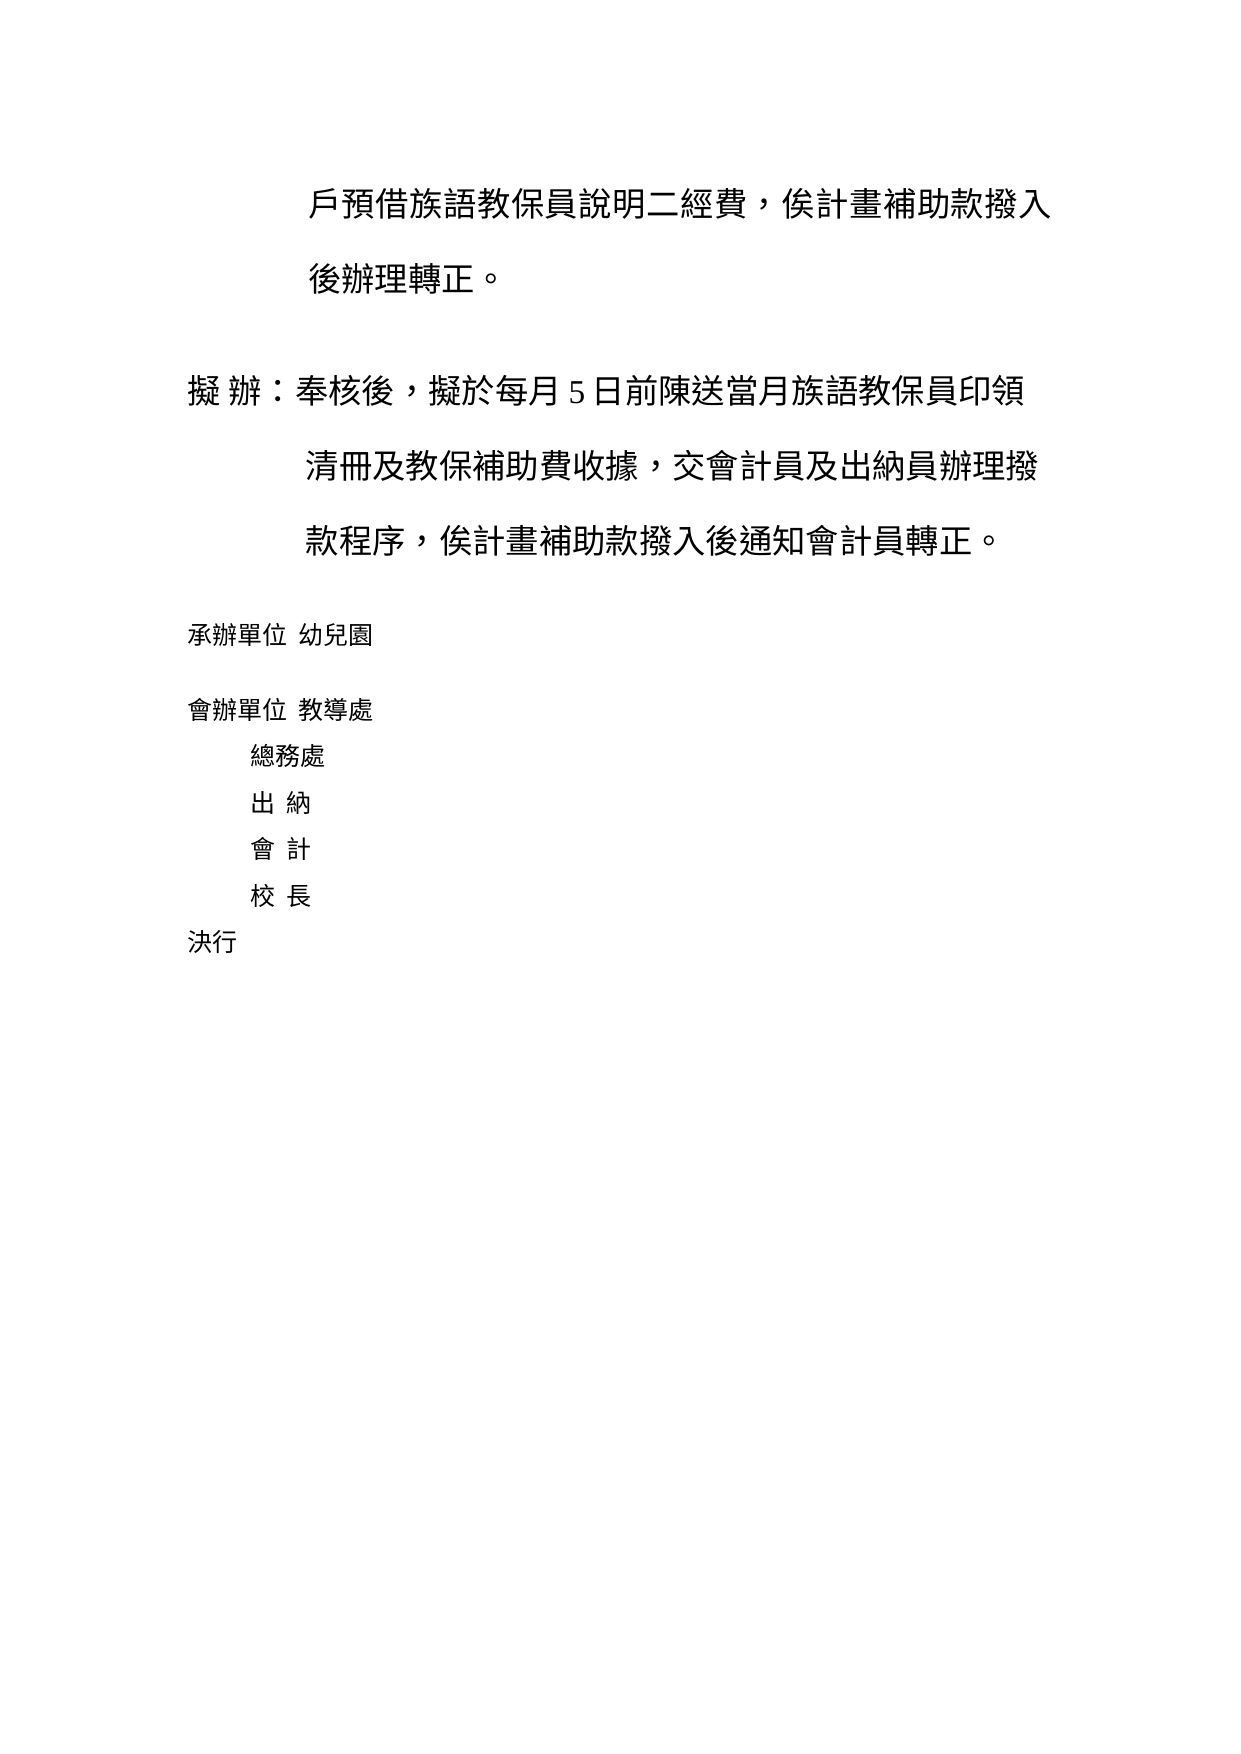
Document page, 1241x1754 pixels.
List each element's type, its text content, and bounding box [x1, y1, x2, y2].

text 承辦單位 幼兒園 [187, 614, 1053, 652]
text 決行 [187, 922, 1053, 960]
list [233, 164, 1053, 314]
text 擬 辦：奉核後，擬於每月5日前陳送當月族語教保員印領清冊及教保補助費收據，交會計員及出納員辦理撥款程序，俟計畫補助款撥入後通知會計員轉正。 [187, 352, 1053, 577]
text 會 計 [187, 829, 1053, 867]
text 總務處 [187, 736, 1053, 773]
text 出 納 [187, 783, 1053, 820]
text 校 長 [187, 876, 1053, 913]
text 會辦單位 教導處 [187, 689, 1053, 727]
